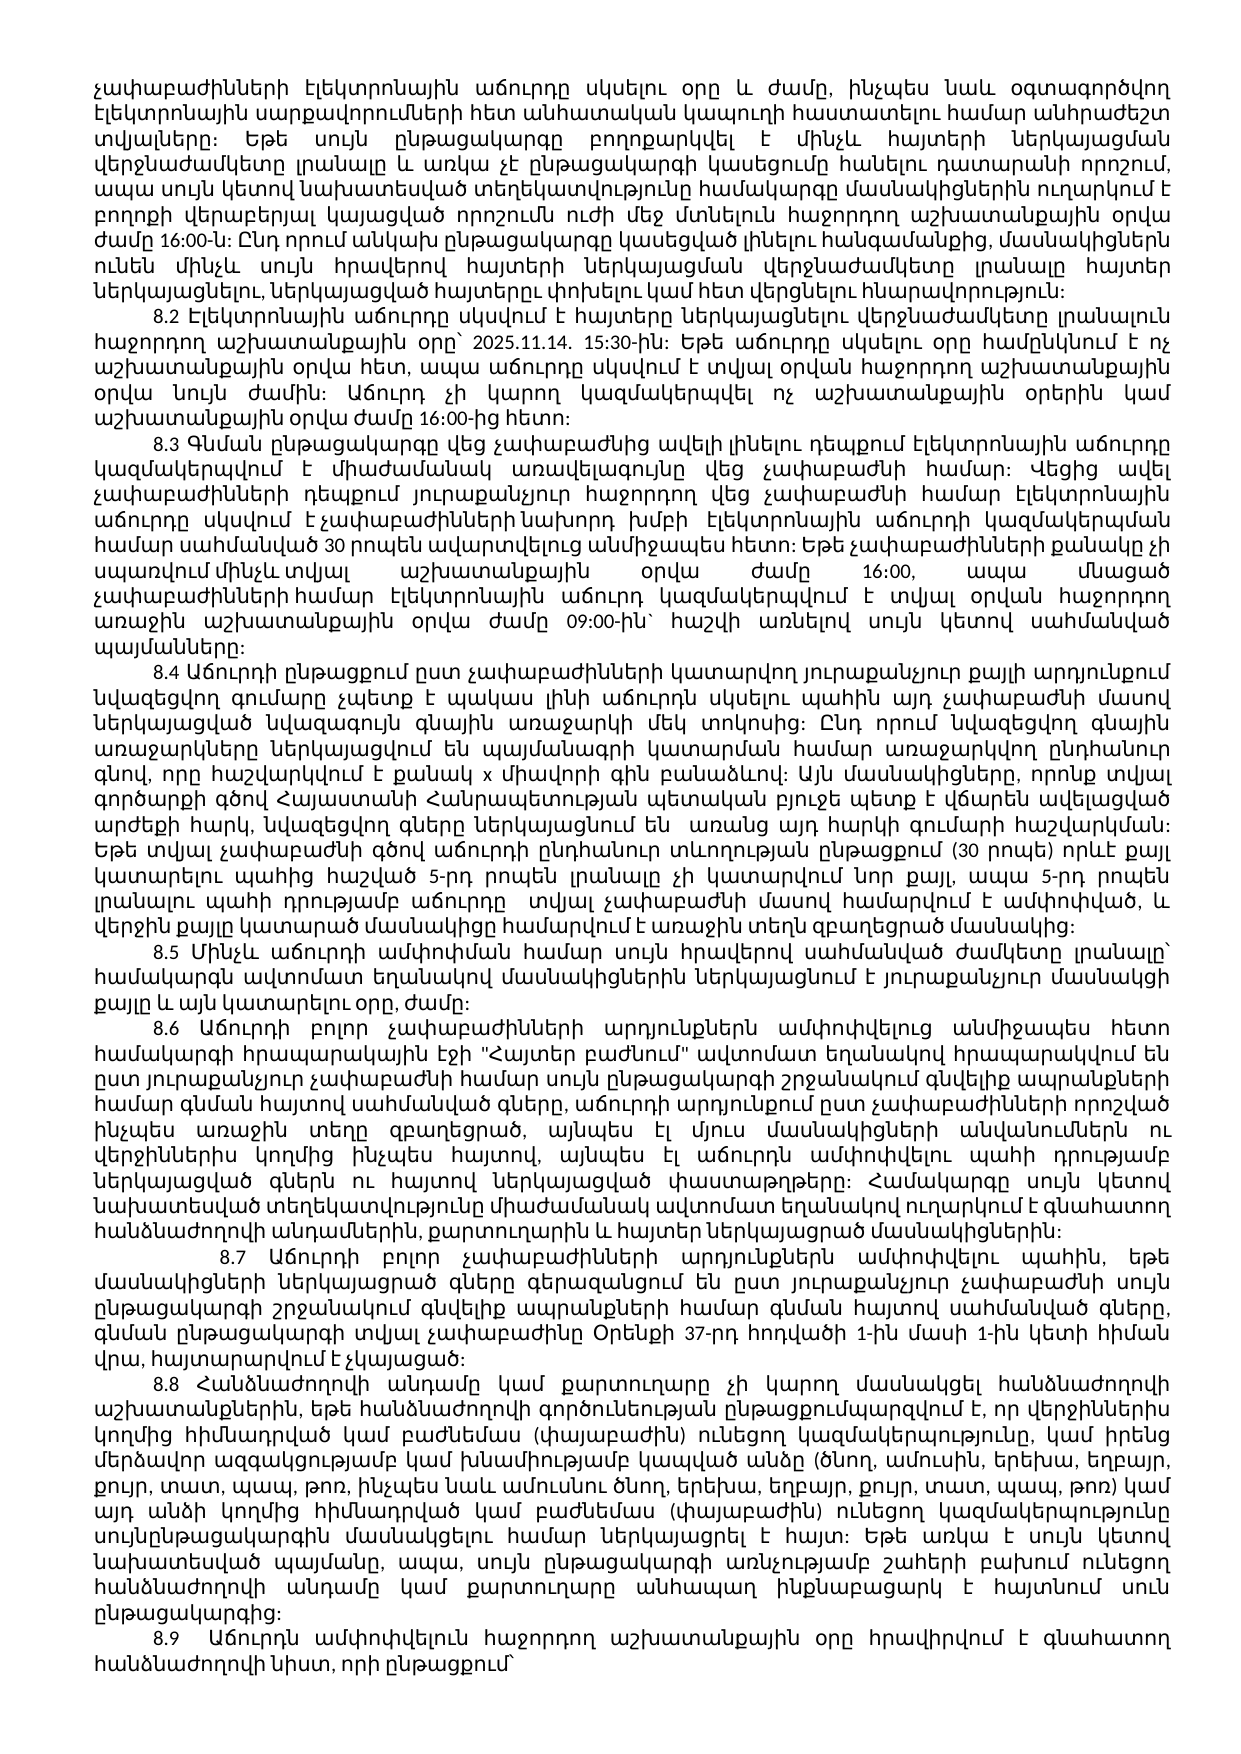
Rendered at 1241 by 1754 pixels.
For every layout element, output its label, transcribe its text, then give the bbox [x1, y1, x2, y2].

text 8.8 Հանձնաժողովի անդամը կամ քարտուղարը չի կարող մասնակցել հանձնաժողովի աշխատանքներին, եթե հանձնաժողովի գործունեության ընթացքումպարզվում է, որ վերջիններիս կողմից հիմնադրված կամ բաժնեմաս (փայաբաժին) ունեցող կազմակերպությունը, կամ իրենց մերձավոր ազգակցությամբ կամ խնամիությամբ կապված անձը (ծնող, ամուսին, երեխա, եղբայր, քույր, տատ, պապ, թոռ, ինչպես նաև ամուսնու ծնող, երեխա, եղբայր, քույր, տատ, պապ, թոռ) կամ այդ անձի կողմից հիմնադրված կամ բաժնեմաս (փայաբաժին) ունեցող կազմակերպությունը սույնընթացակարգին մասնակցելու համար ներկայացրել է հայտ: Եթե առկա է սույն կետով նախատեսված պայմանը, ապա, սույն ընթացակարգի առնչությամբ շահերի բախում ունեցող հանձնաժողովի անդամը կամ քարտուղարը անհապաղ ինքնաբացարկ է հայտնում սուն ընթացակարգից: [94, 1371, 1171, 1625]
text 8.2 Էլեկտրոնային աճուրդը սկսվում է հայտերը ներկայացնելու վերջնաժամկետը լրանալուն հաջորդող աշխատանքային օրը՝ 2025.11.14. 15:30 -ին: Եթե աճուրդը սկսելու օրը համընկնում է ոչ աշխատանքային օրվա հետ, ապա աճուրդը սկսվում է տվյալ օրվան հաջորդող աշխատանքային օրվա նույն ժամին: Աճուրդ չի կարող կազմակերպվել ոչ աշխատանքային օրերին կամ աշխատանքային օրվա ժամը 16։00-ից հետո: [94, 304, 1171, 431]
text 8.3 Գնման ընթացակարգը վեց չափաբաժնից ավելի լինելու դեպքում էլեկտրոնային աճուրդը կազմակերպվում է միաժամանակ առավելագույնը վեց չափաբաժնի համար: Վեցից ավել չափաբաժինների դեպքում յուրաքանչյուր հաջորդող վեց չափաբաժնի համար էլեկտրոնային աճուրդը սկսվում է չափաբաժինների նախորդ խմբի էլեկտրոնային աճուրդի կազմակերպման համար սահմանված 30 րոպեն ավարտվելուց անմիջապես հետո: Եթե չափաբաժինների քանակը չի սպառվում մինչև տվյալ աշխատանքային օրվա ժամը 16։00, ապա մնացած չափաբաժինների համար էլեկտրոնային աճուրդ կազմակերպվում է տվյալ օրվան հաջորդող առաջին աշխատանքային օրվա ժամը 09:00-ին` հաշվի առնելով սույն կետով սահմանված պայմանները: [94, 431, 1171, 659]
text 8.7 Աճուրդի բոլոր չափաբաժինների արդյունքներն ամփոփվելու պահին, եթե մասնակիցների ներկայացրած գները գերազանցում են ըստ յուրաքանչյուր չափաբաժնի սույն ընթացակարգի շրջանակում գնվելիք ապրանքների համար գնման հայտով սահմանված գները, գնման ընթացակարգի տվյալ չափաբաժինը Օրենքի 37-րդ հոդվածի 1-ին մասի 1-ին կետի հիման վրա, հայտարարվում է չկայացած: [94, 1244, 1171, 1371]
text 8.4 Աճուրդի ընթացքում ըստ չափաբաժինների կատարվող յուրաքանչյուր քայլի արդյունքում նվազեցվող գումարը չպետք է պակաս լինի աճուրդն սկսելու պահին այդ չափաբաժնի մասով ներկայացված նվազագույն գնային առաջարկի մեկ տոկոսից: Ընդ որում նվազեցվող գնային առաջարկները ներկայացվում են պայմանագրի կատարման համար առաջարկվող ընդհանուր գնով, որը հաշվարկվում է քանակ x միավորի գին բանաձևով: Այն մասնակիցները, որոնք տվյալ գործարքի գծով Հայաստանի Հանրապետության պետական բյուջե պետք է վճարեն ավելացված արժեքի հարկ, նվազեցվող գները ներկայացնում են առանց այդ հարկի գումարի հաշվարկման: Եթե տվյալ չափաբաժնի գծով աճուրդի ընդհանուր տևողության ընթացքում (30 րոպե) որևէ քայլ կատարելու պահից հաշված 5-րդ րոպեն լրանալը չի կատարվում նոր քայլ, ապա 5-րդ րոպեն լրանալու պահի դրությամբ աճուրդը տվյալ չափաբաժնի մասով համարվում է ամփոփված, և վերջին քայլը կատարած մասնակիցը համարվում է առաջին տեղն զբաղեցրած մասնակից: [94, 659, 1171, 939]
text 8.6 Աճուրդի բոլոր չափաբաժինների արդյունքներն ամփոփվելուց անմիջապես հետո համակարգի հրապարակային էջի "Հայտեր բաժնում" ավտոմատ եղանակով հրապարակվում են ըստ յուրաքանչյուր չափաբաժնի համար սույն ընթացակարգի շրջանակում գնվելիք ապրանքների համար գնման հայտով սահմանված գները, աճուրդի արդյունքում ըստ չափաբաժինների որոշված ինչպես առաջին տեղը զբաղեցրած, այնպես էլ մյուս մասնակիցների անվանումներն ու վերջիններիս կողմից ինչպես հայտով, այնպես էլ աճուրդն ամփոփվելու պահի դրությամբ ներկայացված գներն ու հայտով ներկայացված փաստաթղթերը: Համակարգը սույն կետով նախատեսված տեղեկատվությունը միաժամանակ ավտոմատ եղանակով ուղարկում է գնահատող հանձնաժողովի անդամներին, քարտուղարին և հայտեր ներկայացրած մասնակիցներին: [94, 1015, 1171, 1244]
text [94, 75, 1171, 304]
text 8.5 Մինչև աճուրդի ամփոփման համար սույն հրավերով սահմանված ժամկետը լրանալը՝ համակարգն ավտոմատ եղանակով մասնակիցներին ներկայացնում է յուրաքանչյուր մասնակցի քայլը և այն կատարելու օրը, ժամը: [94, 939, 1171, 1015]
text 8.9 Աճուրդն ամփոփվելուն հաջորդող աշխատանքային օրը հրավիրվում է գնահատող հանձնաժողովի նիստ, որի ընթացքում՝ [94, 1625, 1171, 1676]
